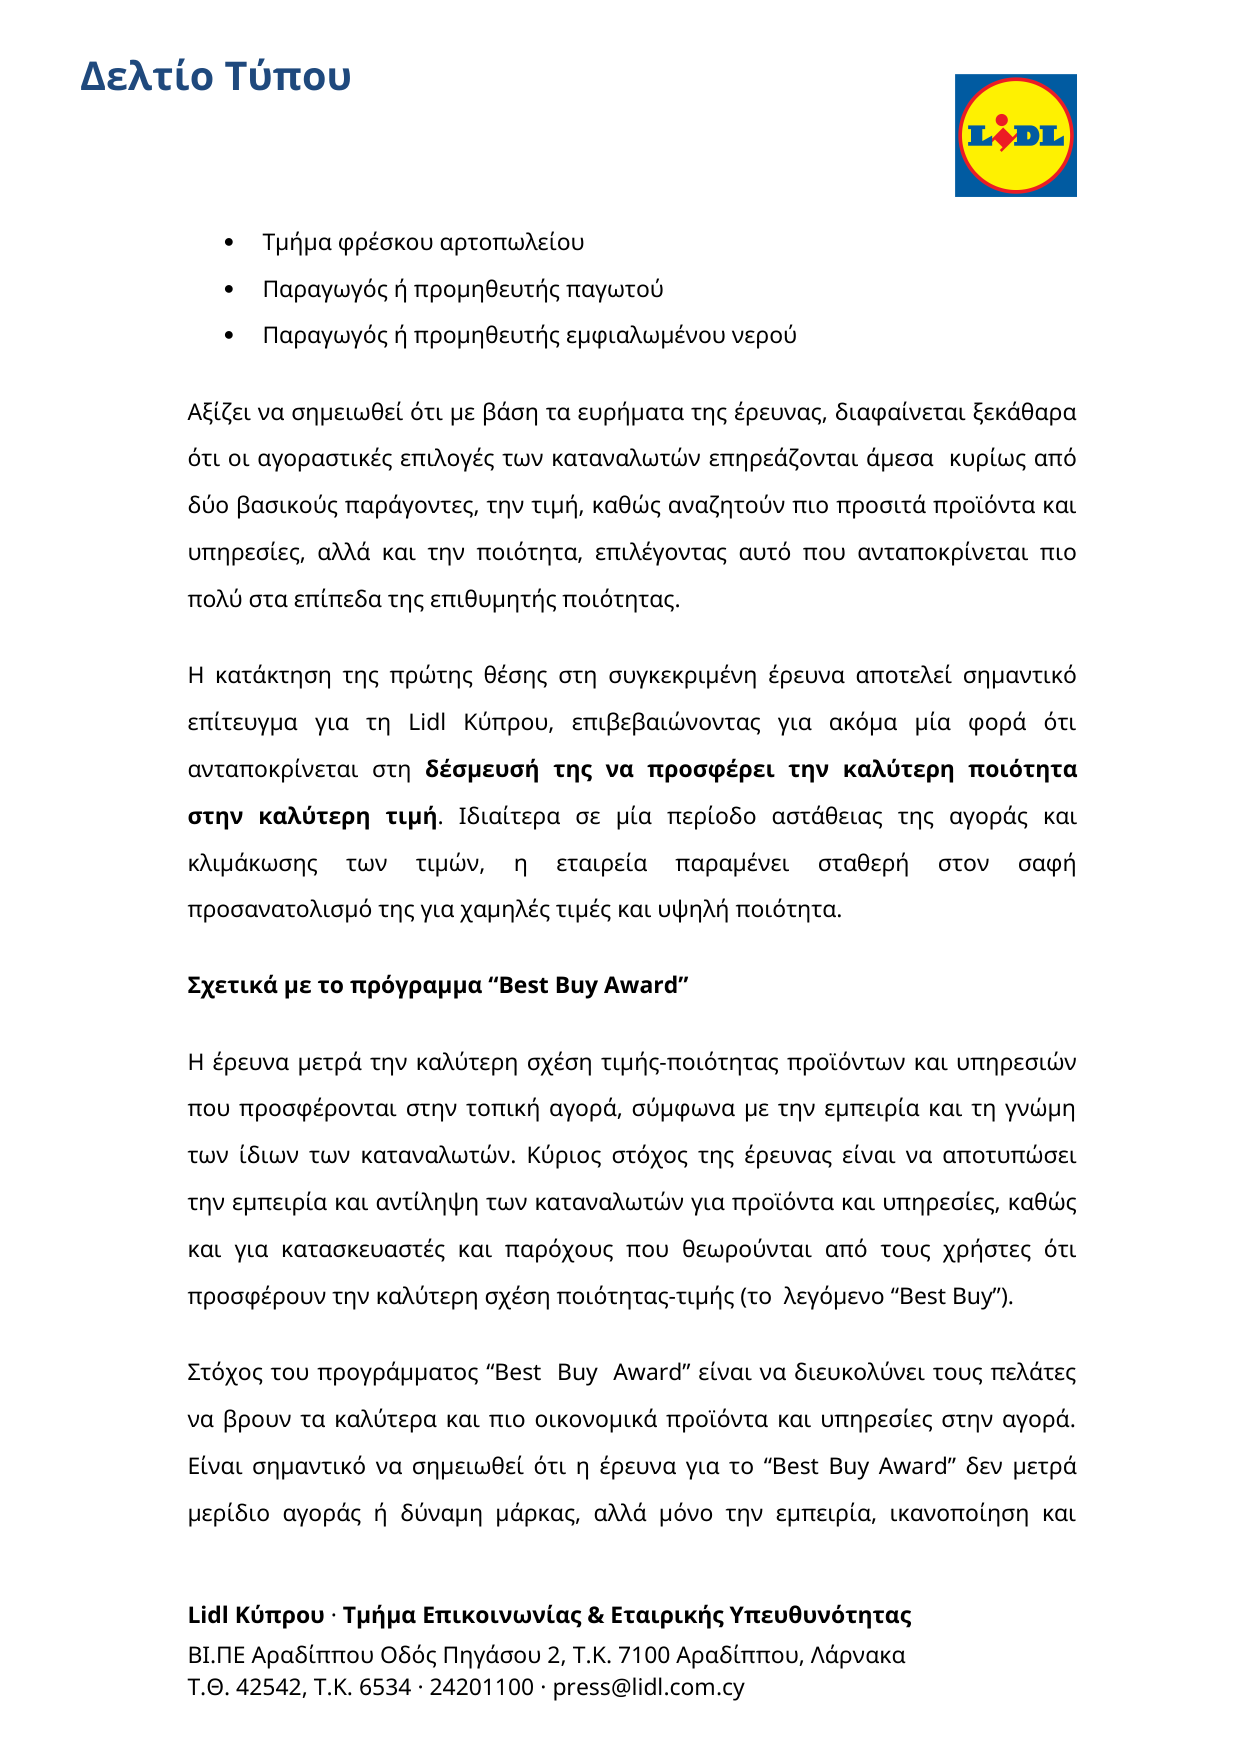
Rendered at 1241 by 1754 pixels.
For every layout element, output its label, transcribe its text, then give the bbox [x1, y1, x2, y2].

text Αξίζει να σημειωθεί ότι με βάση τα ευρήματα της έρευνας, διαφαίνεται ξεκάθαρα ότι οι αγοραστικές επιλογές των καταναλωτών επηρεάζονται άμεσα κυρίως από δύο βασικούς παράγοντες, την τιμή, καθώς αναζητούν πιο προσιτά προϊόντα και υπηρεσίες, αλλά και την ποιότητα, επιλέγοντας αυτό που ανταποκρίνεται πιο πολύ στα επίπεδα της επιθυμητής ποιότητας. [187, 396, 1078, 614]
text Η έρευνα μετρά την καλύτερη σχέση τιμής-ποιότητας προϊόντων και υπηρεσιών που προσφέρονται στην τοπική αγορά, σύμφωνα με την εμπειρία και τη γνώμη των ίδιων των καταναλωτών. Κύριος στόχος της έρευνας είναι να αποτυπώσει την εμπειρία και αντίληψη των καταναλωτών για προϊόντα και υπηρεσίες, καθώς και για κατασκευαστές και παρόχους που θεωρούνται από τους χρήστες ότι προσφέρουν την καλύτερη σχέση ποιότητας-τιμής (το λεγόμενο “Best Buy”). [187, 1046, 1078, 1311]
list Παραγωγός ή προμηθευτής παγωτού [225, 273, 1078, 304]
text Σχετικά με το πρόγραμμα “Best Buy Award” [187, 969, 1078, 1001]
list Παραγωγός ή προμηθευτής εμφιαλωμένου νερού [225, 319, 1078, 351]
list Τμήμα φρέσκου αρτοπωλείου [225, 226, 1078, 257]
text Η κατάκτηση της πρώτης θέσης στη συγκεκριμένη έρευνα αποτελεί σημαντικό επίτευγμα για τη Lidl Κύπρου, επιβεβαιώνοντας για ακόμα μία φορά ότι ανταποκρίνεται στη δέσμευσή της να προσφέρει την καλύτερη ποιότητα στην καλύτερη τιμή. Ιδιαίτερα σε μία περίοδο αστάθειας της αγοράς και κλιμάκωσης των τιμών, η εταιρεία παραμένει σταθερή στον σαφή προσανατολισμό της για χαμηλές τιμές και υψηλή ποιότητα. [187, 659, 1078, 925]
picture [954, 73, 1078, 198]
